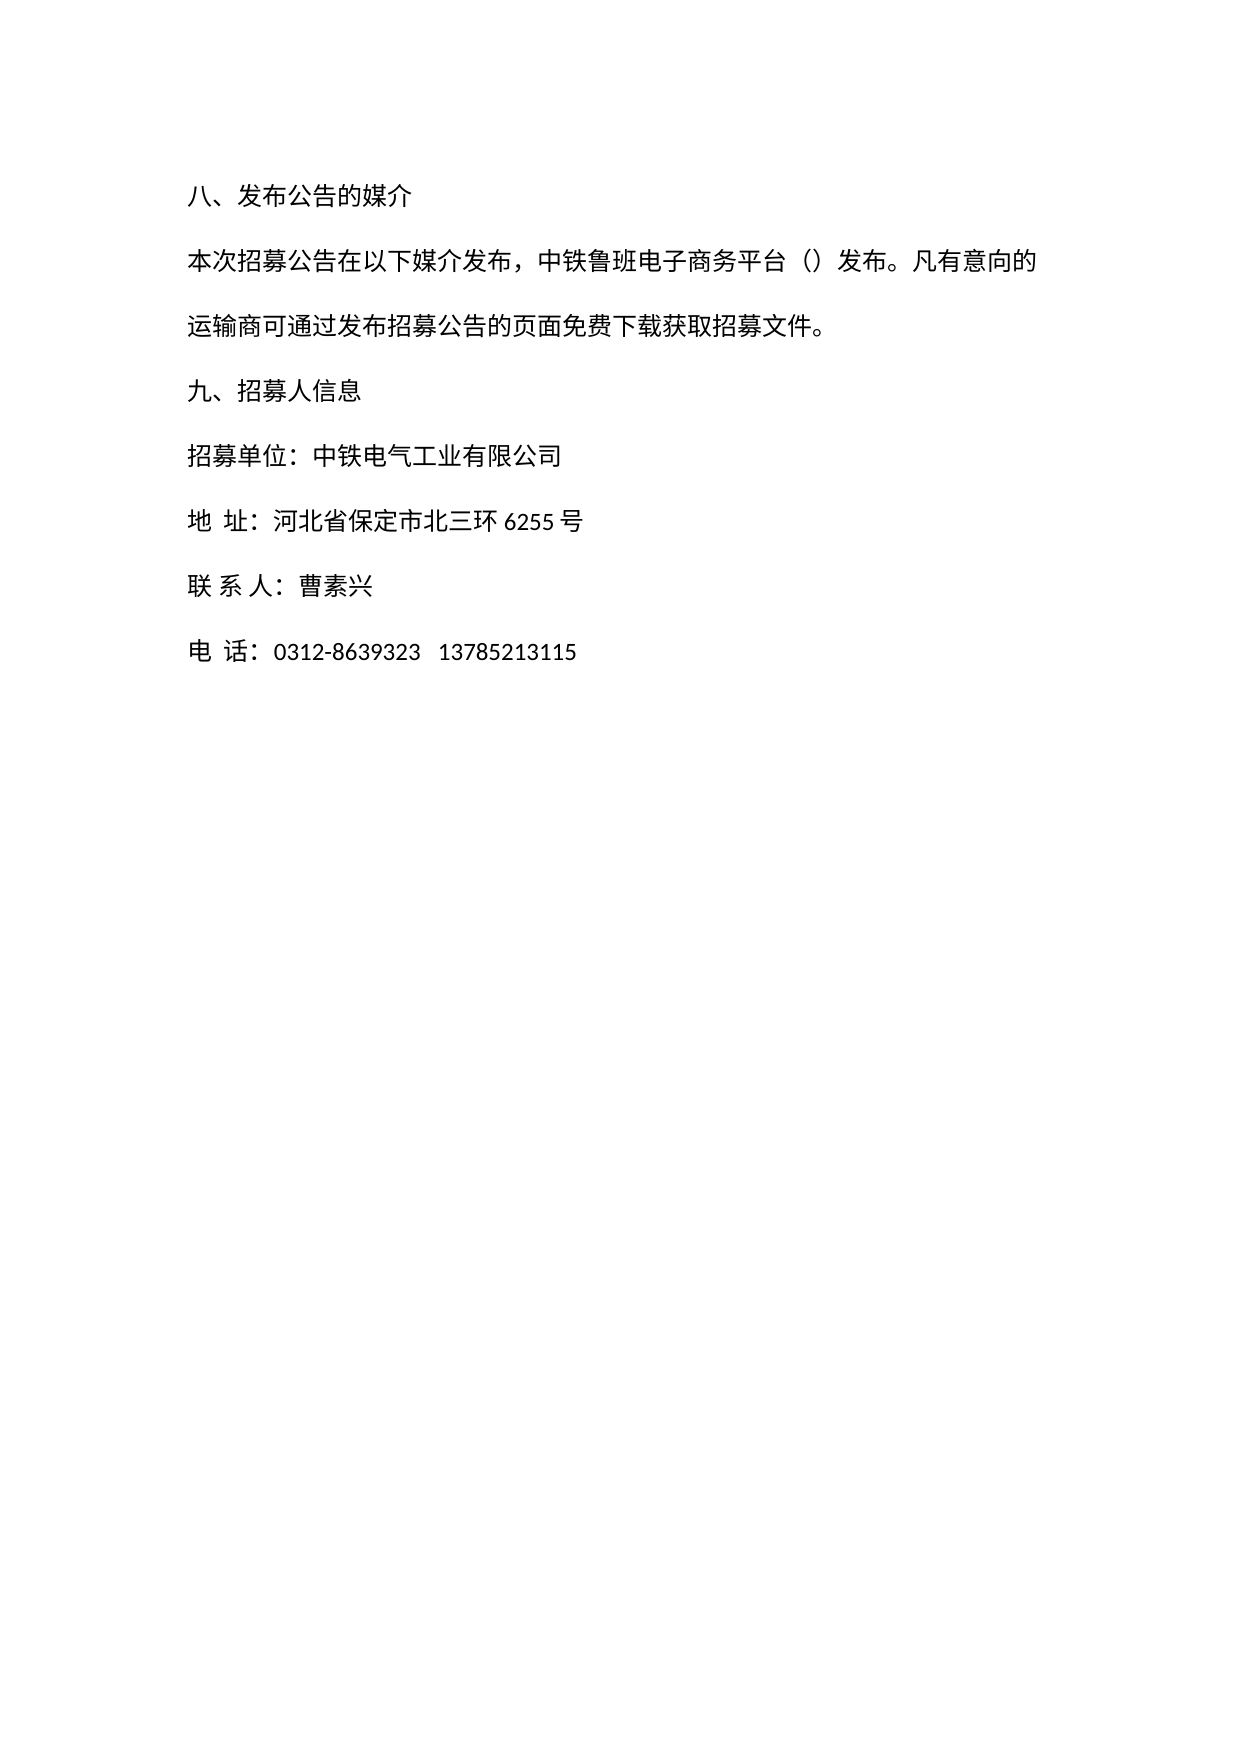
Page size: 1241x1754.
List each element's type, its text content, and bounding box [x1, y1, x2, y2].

text 八、发布公告的媒介 [187, 162, 1053, 227]
text 九、招募人信息 [187, 357, 1053, 422]
text 联 系 人：曹素兴 [187, 552, 1053, 617]
text 电 话：0312-8639323 13785213115 [187, 617, 1053, 682]
text 本次招募公告在以下媒介发布，中铁鲁班电子商务平台（）发布。凡有意向的运输商可通过发布招募公告的页面免费下载获取招募文件。 [187, 227, 1053, 357]
text 招募单位：中铁电气工业有限公司 [187, 422, 1053, 487]
text 地 址：河北省保定市北三环6255号 [187, 487, 1053, 552]
